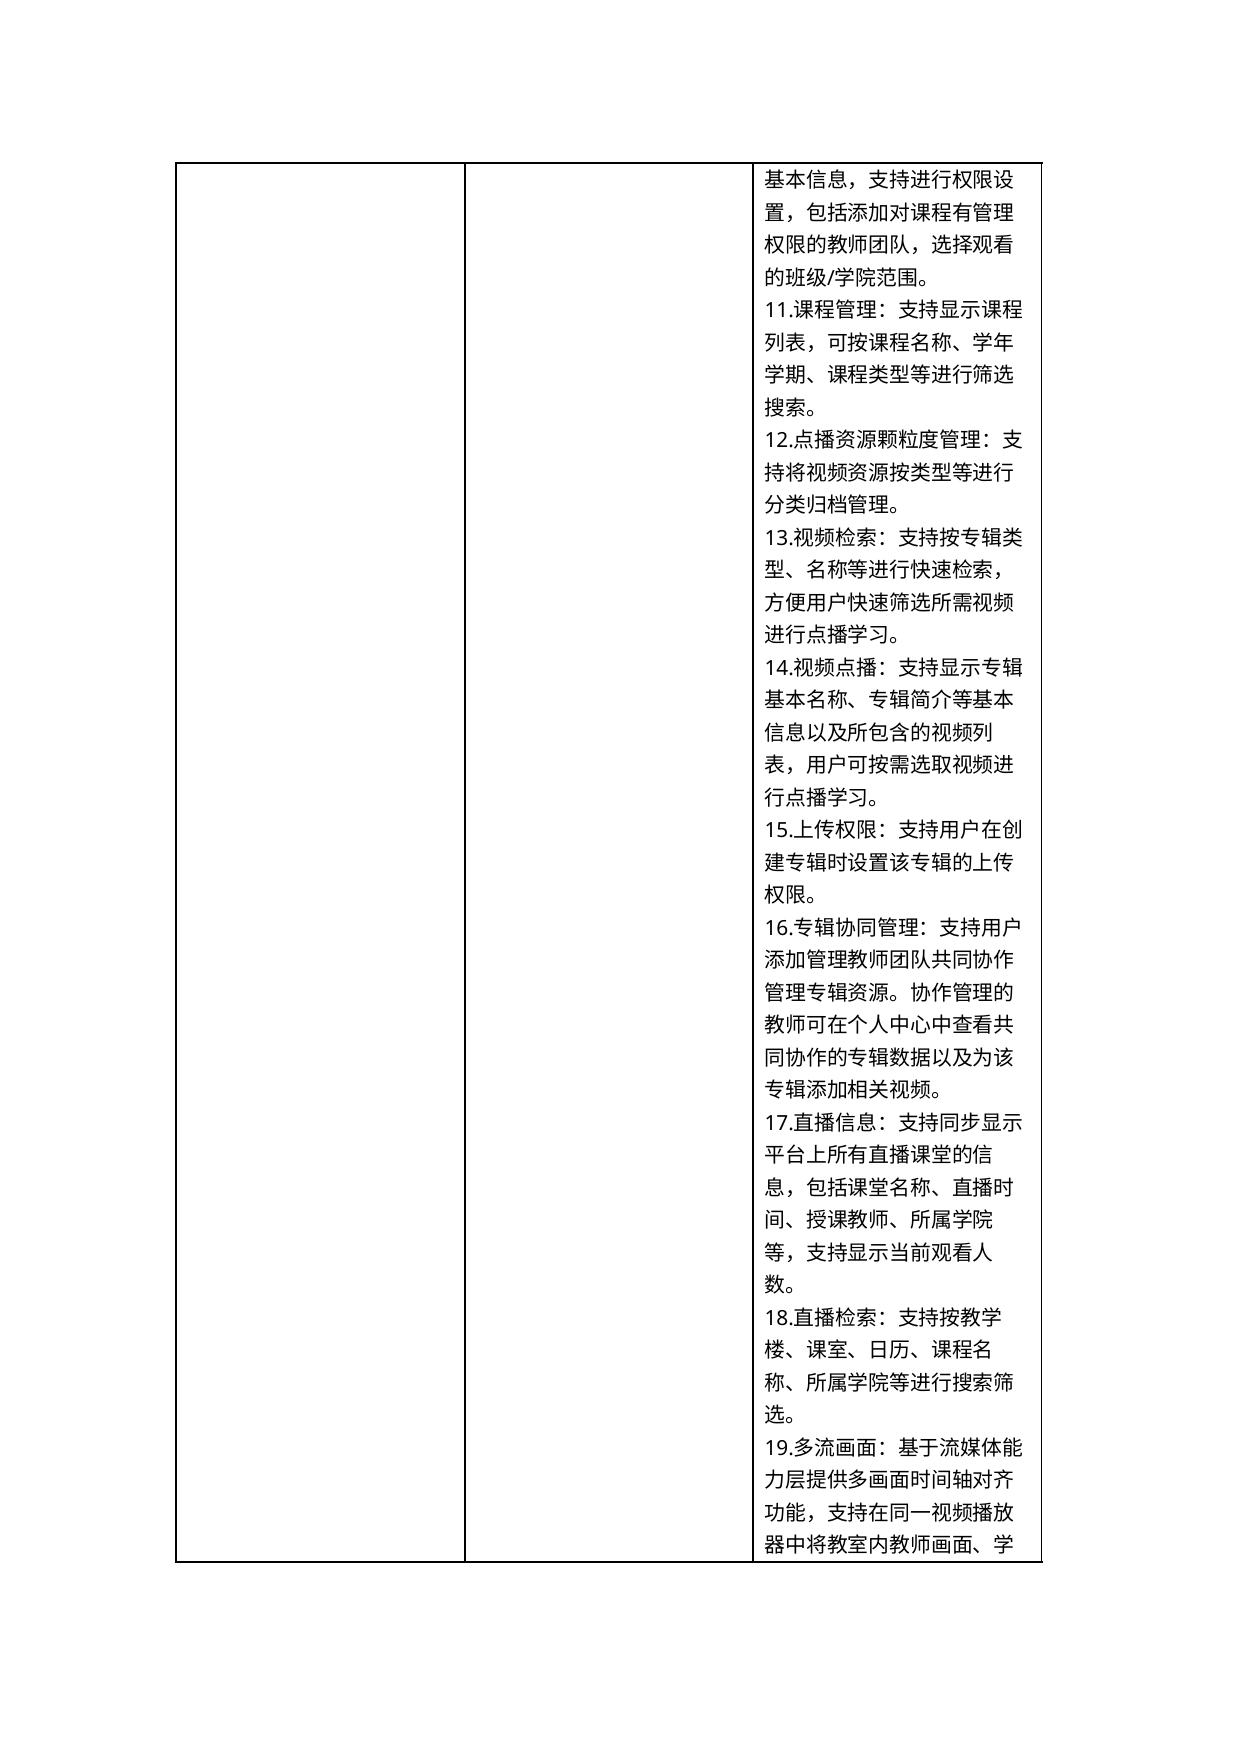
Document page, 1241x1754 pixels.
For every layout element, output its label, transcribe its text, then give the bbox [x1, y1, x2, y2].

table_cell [754, 164, 1041, 1561]
table_cell 1 [177, 164, 464, 1561]
table_cell [466, 164, 752, 1561]
